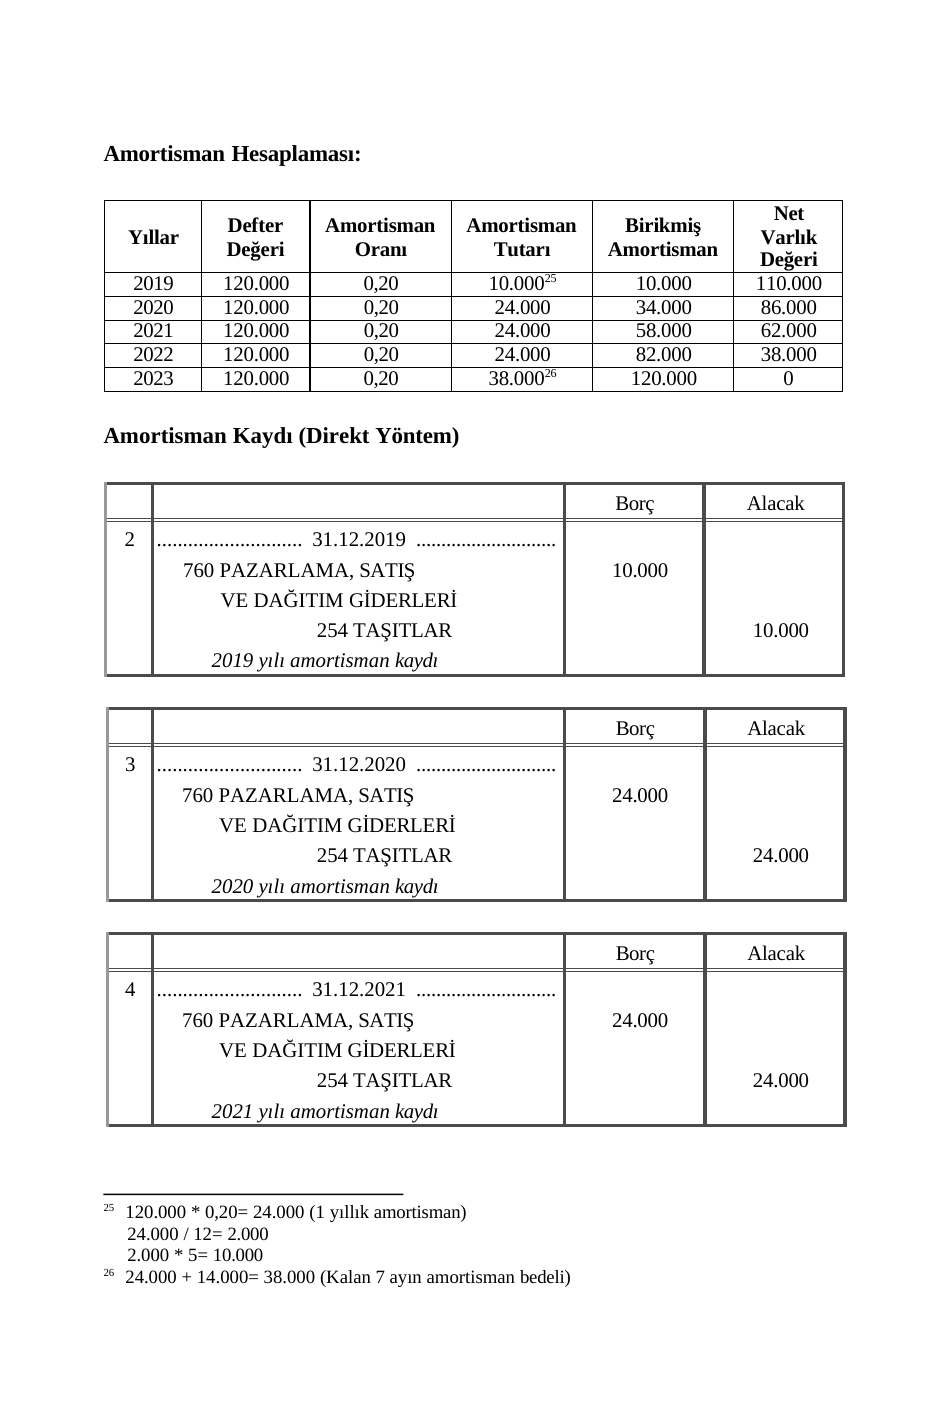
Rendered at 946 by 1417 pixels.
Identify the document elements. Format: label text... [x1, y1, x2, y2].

table_cell 24.000 [566, 972, 703, 1124]
table_cell 2022 [105, 344, 201, 367]
table_cell ............................ 31.12.2019 ............................ 760 PAZARLAMA, SATIŞ VE DAĞITIM GİDERLERİ 254 TAŞITLAR 2019 yılı amortisman kaydı [154, 522, 563, 674]
table_cell 82.000 [593, 344, 733, 367]
table_header Alacak [707, 710, 843, 742]
table_cell 10.000 [566, 522, 702, 674]
table_cell 24.000 [452, 321, 592, 343]
table_cell 24.000 [566, 747, 703, 899]
table_header Alacak [707, 935, 843, 968]
table_cell 58.000 [593, 321, 733, 343]
table_cell 10.00025 [452, 273, 592, 296]
table_cell 4 [109, 972, 151, 1124]
table_cell 0,20 [311, 344, 451, 367]
text Amortisman Kaydı (Direkt Yöntem) [103, 422, 858, 448]
table_cell 2019 [105, 273, 201, 296]
table_cell 2023 [105, 368, 201, 391]
table_cell 10.000 [706, 522, 842, 674]
table_header [109, 935, 151, 968]
table_header [154, 710, 563, 742]
table_cell 120.000 [202, 368, 309, 391]
table_header Amortisman Tutarı [452, 201, 592, 272]
table_cell 120.000 [202, 273, 309, 296]
text 24.000 / 12= 2.000 [127, 1223, 858, 1244]
table_header Borç [566, 710, 703, 742]
subtitle Amortisman Hesaplaması: [103, 140, 858, 166]
table_cell 2021 [105, 321, 201, 343]
table_cell 0,20 [311, 368, 451, 391]
table_cell 110.000 [734, 273, 842, 296]
text 25 120.000 * 0,20= 24.000 (1 yıllık amortisman) [103, 1201, 858, 1223]
table_cell 24.000 [452, 297, 592, 319]
table_cell ............................ 31.12.2020 ............................ 760 PAZARLAMA, SATIŞ VE DAĞITIM GİDERLERİ 254 TAŞITLAR 2020 yılı amortisman kaydı [154, 747, 563, 899]
table_cell ............................ 31.12.2021 ............................ 760 PAZARLAMA, SATIŞ VE DAĞITIM GİDERLERİ 254 TAŞITLAR 2021 yılı amortisman kaydı [154, 972, 563, 1124]
table_header Borç [566, 935, 703, 968]
table_cell 34.000 [593, 297, 733, 319]
table_cell 24.000 [707, 972, 843, 1124]
table_cell 86.000 [734, 297, 842, 319]
table_header Birikmiş Amortisman [593, 201, 733, 272]
text 26 24.000 + 14.000= 38.000 (Kalan 7 ayın amortisman bedeli) [103, 1266, 858, 1288]
table_cell 3 [109, 747, 151, 899]
table_cell 120.000 [202, 344, 309, 367]
table_header Yıllar [105, 201, 201, 272]
table_cell 62.000 [734, 321, 842, 343]
table_cell 0,20 [311, 321, 451, 343]
table_cell 0,20 [311, 297, 451, 319]
text 2.000 * 5= 10.000 [127, 1244, 858, 1266]
table_cell 120.000 [593, 368, 733, 391]
table_header Amortisman Oranı [311, 201, 451, 272]
table_header [109, 710, 151, 742]
table_cell 0 [734, 368, 842, 391]
table_cell 24.000 [707, 747, 843, 899]
table_cell 2020 [105, 297, 201, 319]
table_header [107, 485, 151, 517]
table_header Net Varlık Değeri [734, 201, 842, 272]
table_header [154, 935, 563, 968]
table_header Defter Değeri [202, 201, 309, 272]
table_header [154, 485, 563, 517]
table_header Alacak [706, 485, 842, 517]
table_cell 38.000 [734, 344, 842, 367]
table_cell 2 [107, 522, 151, 674]
table_cell 120.000 [202, 321, 309, 343]
table_cell 0,20 [311, 273, 451, 296]
table_cell 38.00026 [452, 368, 592, 391]
table_cell 24.000 [452, 344, 592, 367]
table_cell 120.000 [202, 297, 309, 319]
table_header Borç [566, 485, 702, 517]
table_cell 10.000 [593, 273, 733, 296]
